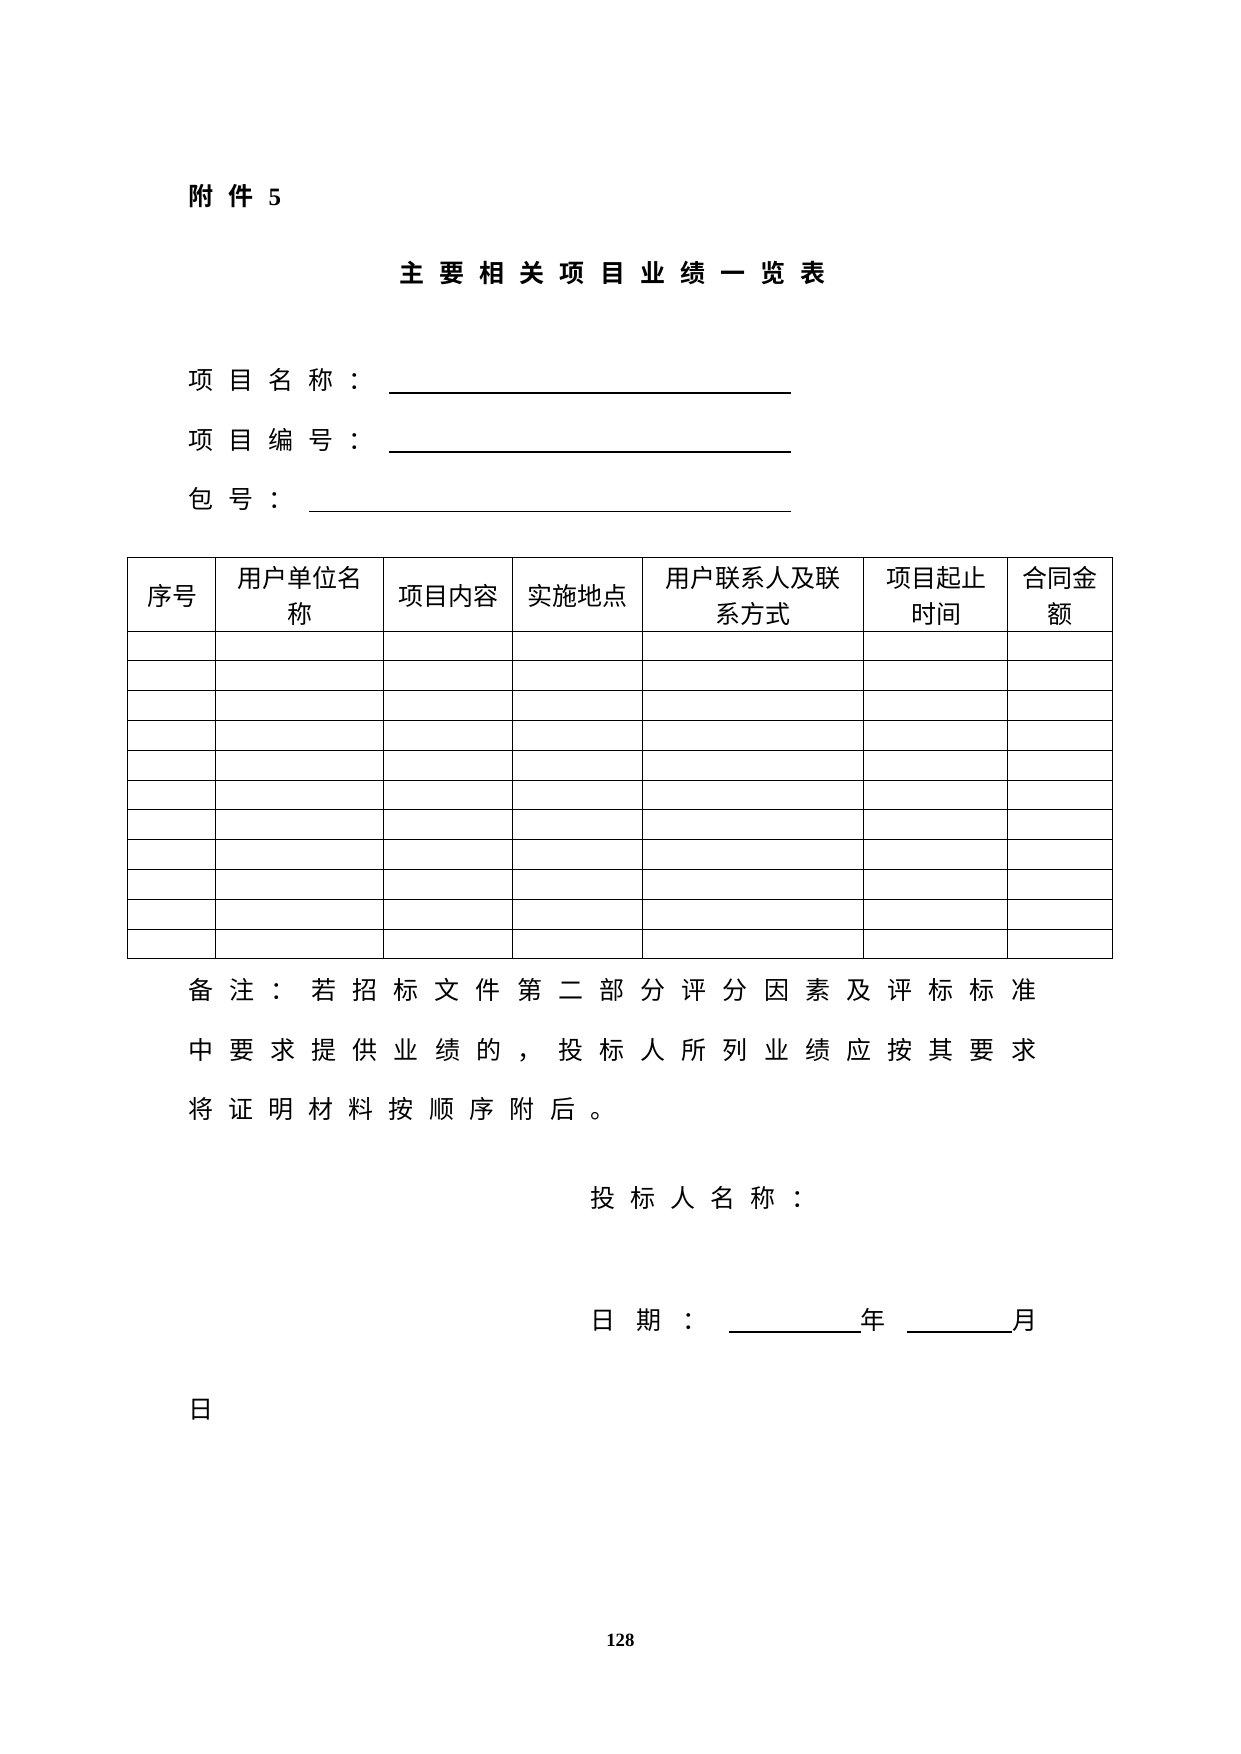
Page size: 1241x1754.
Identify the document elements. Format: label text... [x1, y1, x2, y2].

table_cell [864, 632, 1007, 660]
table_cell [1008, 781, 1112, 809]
text 投标人名称： [188, 1167, 1052, 1226]
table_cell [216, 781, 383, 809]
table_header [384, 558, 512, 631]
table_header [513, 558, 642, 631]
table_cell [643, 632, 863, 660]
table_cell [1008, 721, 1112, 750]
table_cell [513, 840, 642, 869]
text 备注：若招标文件第二部分评分因素及评标标准中要求提供业绩的，投标人所列业绩应按其要求将证明材料按顺序附后。 [188, 959, 1052, 1137]
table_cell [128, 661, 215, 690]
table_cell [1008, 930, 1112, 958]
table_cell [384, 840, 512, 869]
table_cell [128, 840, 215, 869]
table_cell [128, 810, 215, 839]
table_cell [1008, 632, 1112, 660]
text 主要相关项目业绩一览表 [188, 242, 1052, 301]
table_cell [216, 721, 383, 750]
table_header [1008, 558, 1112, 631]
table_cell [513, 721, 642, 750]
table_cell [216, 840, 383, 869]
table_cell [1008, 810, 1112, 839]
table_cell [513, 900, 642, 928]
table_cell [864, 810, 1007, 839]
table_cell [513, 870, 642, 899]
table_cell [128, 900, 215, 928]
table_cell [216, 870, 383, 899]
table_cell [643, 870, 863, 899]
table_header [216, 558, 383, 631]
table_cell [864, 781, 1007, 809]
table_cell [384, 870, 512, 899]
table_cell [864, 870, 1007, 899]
text 附件5 [188, 164, 1052, 224]
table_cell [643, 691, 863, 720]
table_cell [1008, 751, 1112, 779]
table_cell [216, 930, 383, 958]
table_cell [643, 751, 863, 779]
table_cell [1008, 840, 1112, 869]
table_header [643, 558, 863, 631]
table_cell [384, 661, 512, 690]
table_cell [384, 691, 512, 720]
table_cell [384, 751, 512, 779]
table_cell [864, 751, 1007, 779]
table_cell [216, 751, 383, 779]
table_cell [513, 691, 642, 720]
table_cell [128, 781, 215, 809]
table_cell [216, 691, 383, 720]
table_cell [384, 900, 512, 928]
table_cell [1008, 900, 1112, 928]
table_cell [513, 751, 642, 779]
text 项目编号： [188, 408, 1052, 468]
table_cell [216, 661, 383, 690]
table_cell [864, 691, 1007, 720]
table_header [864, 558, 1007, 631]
text 项目名称： [188, 349, 1052, 408]
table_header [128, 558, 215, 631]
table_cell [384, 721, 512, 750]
text 包号： [188, 468, 1052, 527]
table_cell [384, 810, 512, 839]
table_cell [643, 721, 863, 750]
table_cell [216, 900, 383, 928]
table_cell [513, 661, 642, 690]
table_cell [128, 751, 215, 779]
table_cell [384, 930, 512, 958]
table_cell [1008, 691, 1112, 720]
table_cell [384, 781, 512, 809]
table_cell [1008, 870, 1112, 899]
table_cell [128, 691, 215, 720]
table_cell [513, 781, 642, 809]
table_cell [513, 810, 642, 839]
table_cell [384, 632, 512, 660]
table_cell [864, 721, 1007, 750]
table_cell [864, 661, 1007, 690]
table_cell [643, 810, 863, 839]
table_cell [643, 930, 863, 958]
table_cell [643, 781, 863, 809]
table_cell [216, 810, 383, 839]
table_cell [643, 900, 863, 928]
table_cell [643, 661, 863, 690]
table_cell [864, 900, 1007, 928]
text 日期： 年 月 日 [188, 1289, 1052, 1437]
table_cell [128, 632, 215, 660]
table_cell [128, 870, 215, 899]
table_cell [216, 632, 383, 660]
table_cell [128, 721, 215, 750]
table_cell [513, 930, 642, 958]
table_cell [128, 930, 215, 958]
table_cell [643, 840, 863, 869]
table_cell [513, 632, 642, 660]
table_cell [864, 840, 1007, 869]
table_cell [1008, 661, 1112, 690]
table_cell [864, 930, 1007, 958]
